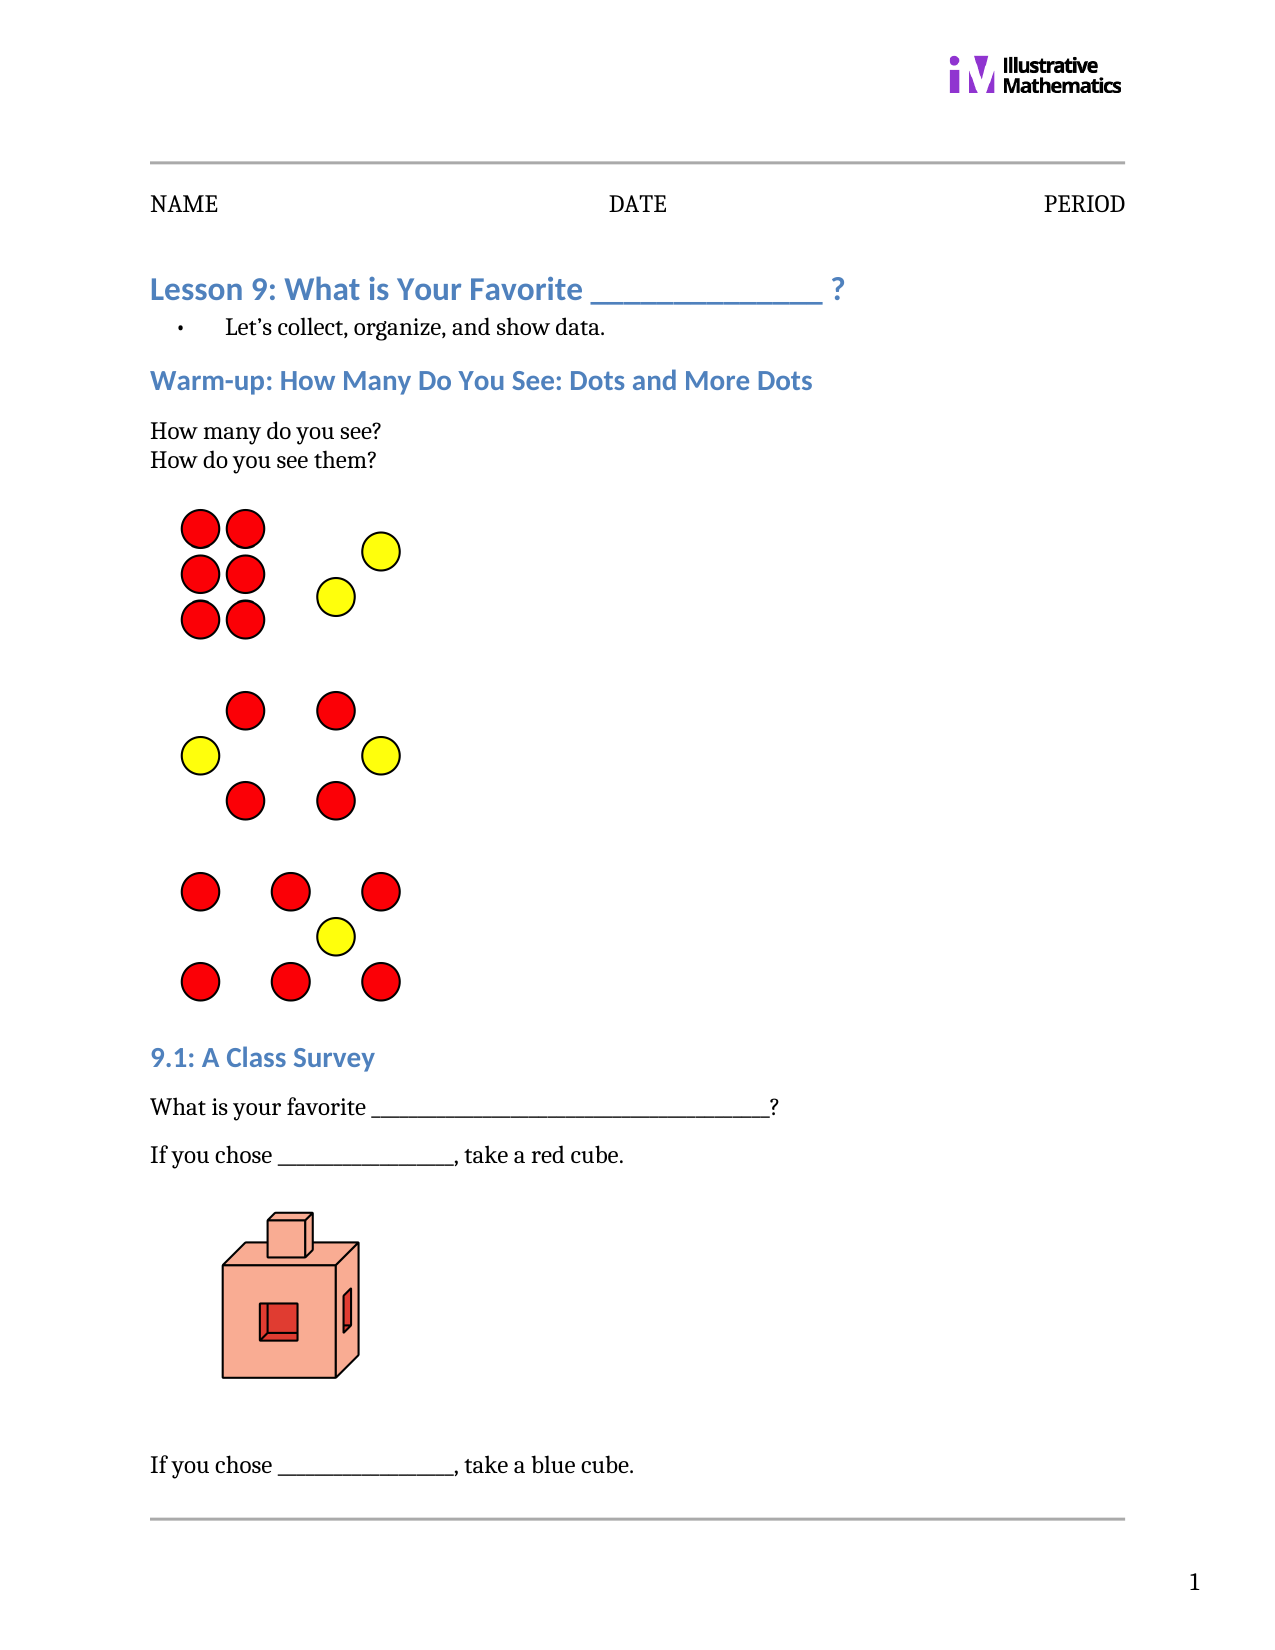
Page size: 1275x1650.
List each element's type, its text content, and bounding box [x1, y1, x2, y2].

picture [168, 674, 413, 837]
text What is your favorite ___________________________________________? [150, 1093, 1125, 1122]
picture [168, 1188, 413, 1432]
picture [168, 855, 413, 1018]
subtitle 9.1: A Class Survey [150, 1039, 1125, 1074]
list Let’s collect, organize, and show data. [175, 313, 1125, 342]
text If you chose ___________________, take a red cube. [150, 1141, 1125, 1169]
text How many do you see? How do you see them? [150, 417, 1125, 474]
picture [168, 493, 413, 656]
subtitle Lesson 9: What is Your Favorite ______________ ? [150, 268, 1125, 309]
subtitle Warm-up: How Many Do You See: Dots and More Dots [150, 362, 1125, 398]
text If you chose ___________________, take a blue cube. [150, 1451, 1125, 1479]
picture [949, 55, 1121, 93]
